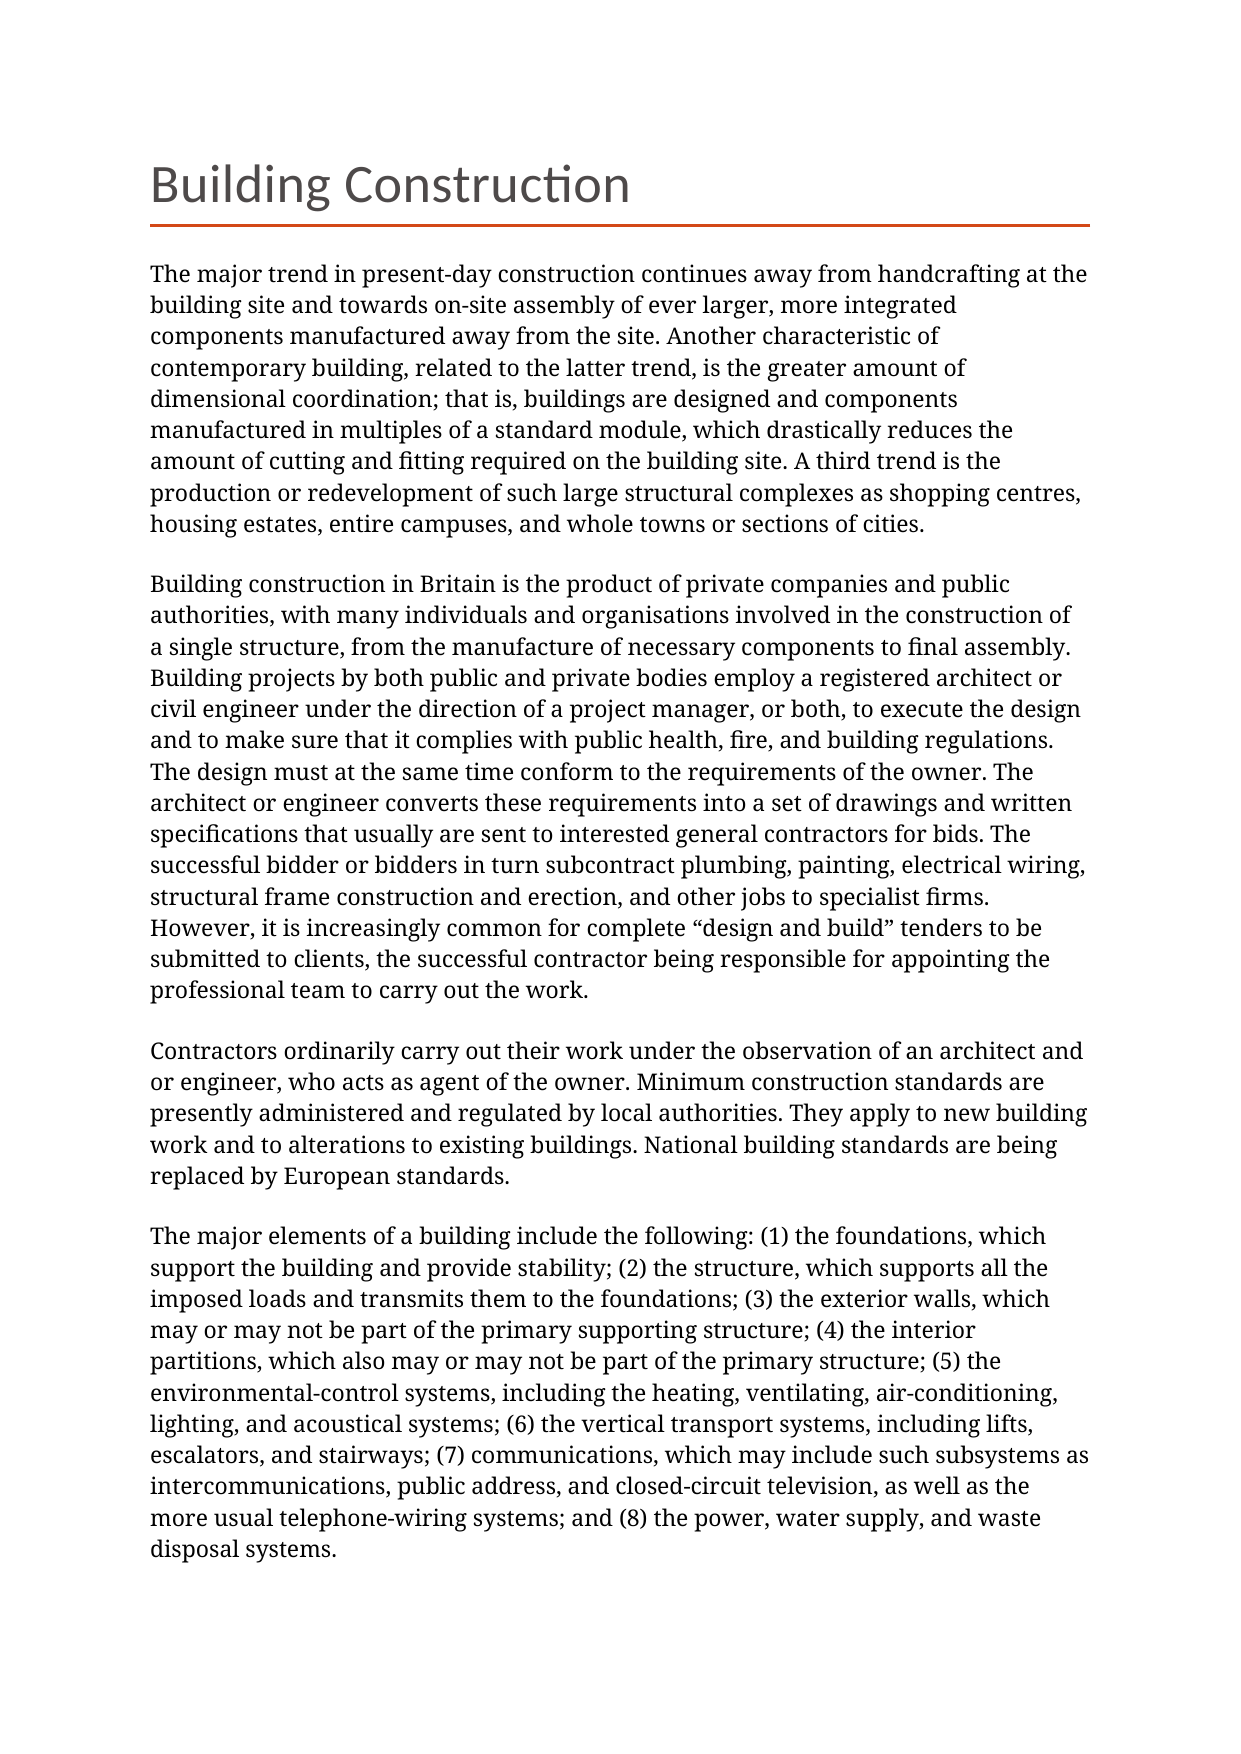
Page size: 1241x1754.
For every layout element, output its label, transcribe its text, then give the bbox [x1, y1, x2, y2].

text Building construction in Britain is the product of private companies and public authorities, with many individuals and organisations involved in the construction of a single structure, from the manufacture of necessary components to final assembly. Building projects by both public and private bodies employ a registered architect or civil engineer under the direction of a project manager, or both, to execute the design and to make sure that it complies with public health, fire, and building regulations. The design must at the same time conform to the requirements of the owner. The architect or engineer converts these requirements into a set of drawings and written specifications that usually are sent to interested general contractors for bids. The successful bidder or bidders in turn subcontract plumbing, painting, electrical wiring, structural frame construction and erection, and other jobs to specialist firms. However, it is increasingly common for complete “design and build” tenders to be submitted to clients, the successful contractor being responsible for appointing the professional team to carry out the work. [150, 568, 1090, 1006]
title Building Construction [150, 150, 1090, 224]
text The major trend in present-day construction continues away from handcrafting at the building site and towards on-site assembly of ever larger, more integrated components manufactured away from the site. Another characteristic of contemporary building, related to the latter trend, is the greater amount of dimensional coordination; that is, buildings are designed and components manufactured in multiples of a standard module, which drastically reduces the amount of cutting and fitting required on the building site. A third trend is the production or redevelopment of such large structural complexes as shopping centres, housing estates, entire campuses, and whole towns or sections of cities. [150, 258, 1090, 539]
text The major elements of a building include the following: (1) the foundations, which support the building and provide stability; (2) the structure, which supports all the imposed loads and transmits them to the foundations; (3) the exterior walls, which may or may not be part of the primary supporting structure; (4) the interior partitions, which also may or may not be part of the primary structure; (5) the environmental-control systems, including the heating, ventilating, air-conditioning, lighting, and acoustical systems; (6) the vertical transport systems, including lifts, escalators, and stairways; (7) communications, which may include such subsystems as intercommunications, public address, and closed-circuit television, as well as the more usual telephone-wiring systems; and (8) the power, water supply, and waste disposal systems. [150, 1220, 1090, 1564]
text Contractors ordinarily carry out their work under the observation of an architect and or engineer, who acts as agent of the owner. Minimum construction standards are presently administered and regulated by local authorities. They apply to new building work and to alterations to existing buildings. National building standards are being replaced by European standards. [150, 1035, 1090, 1191]
